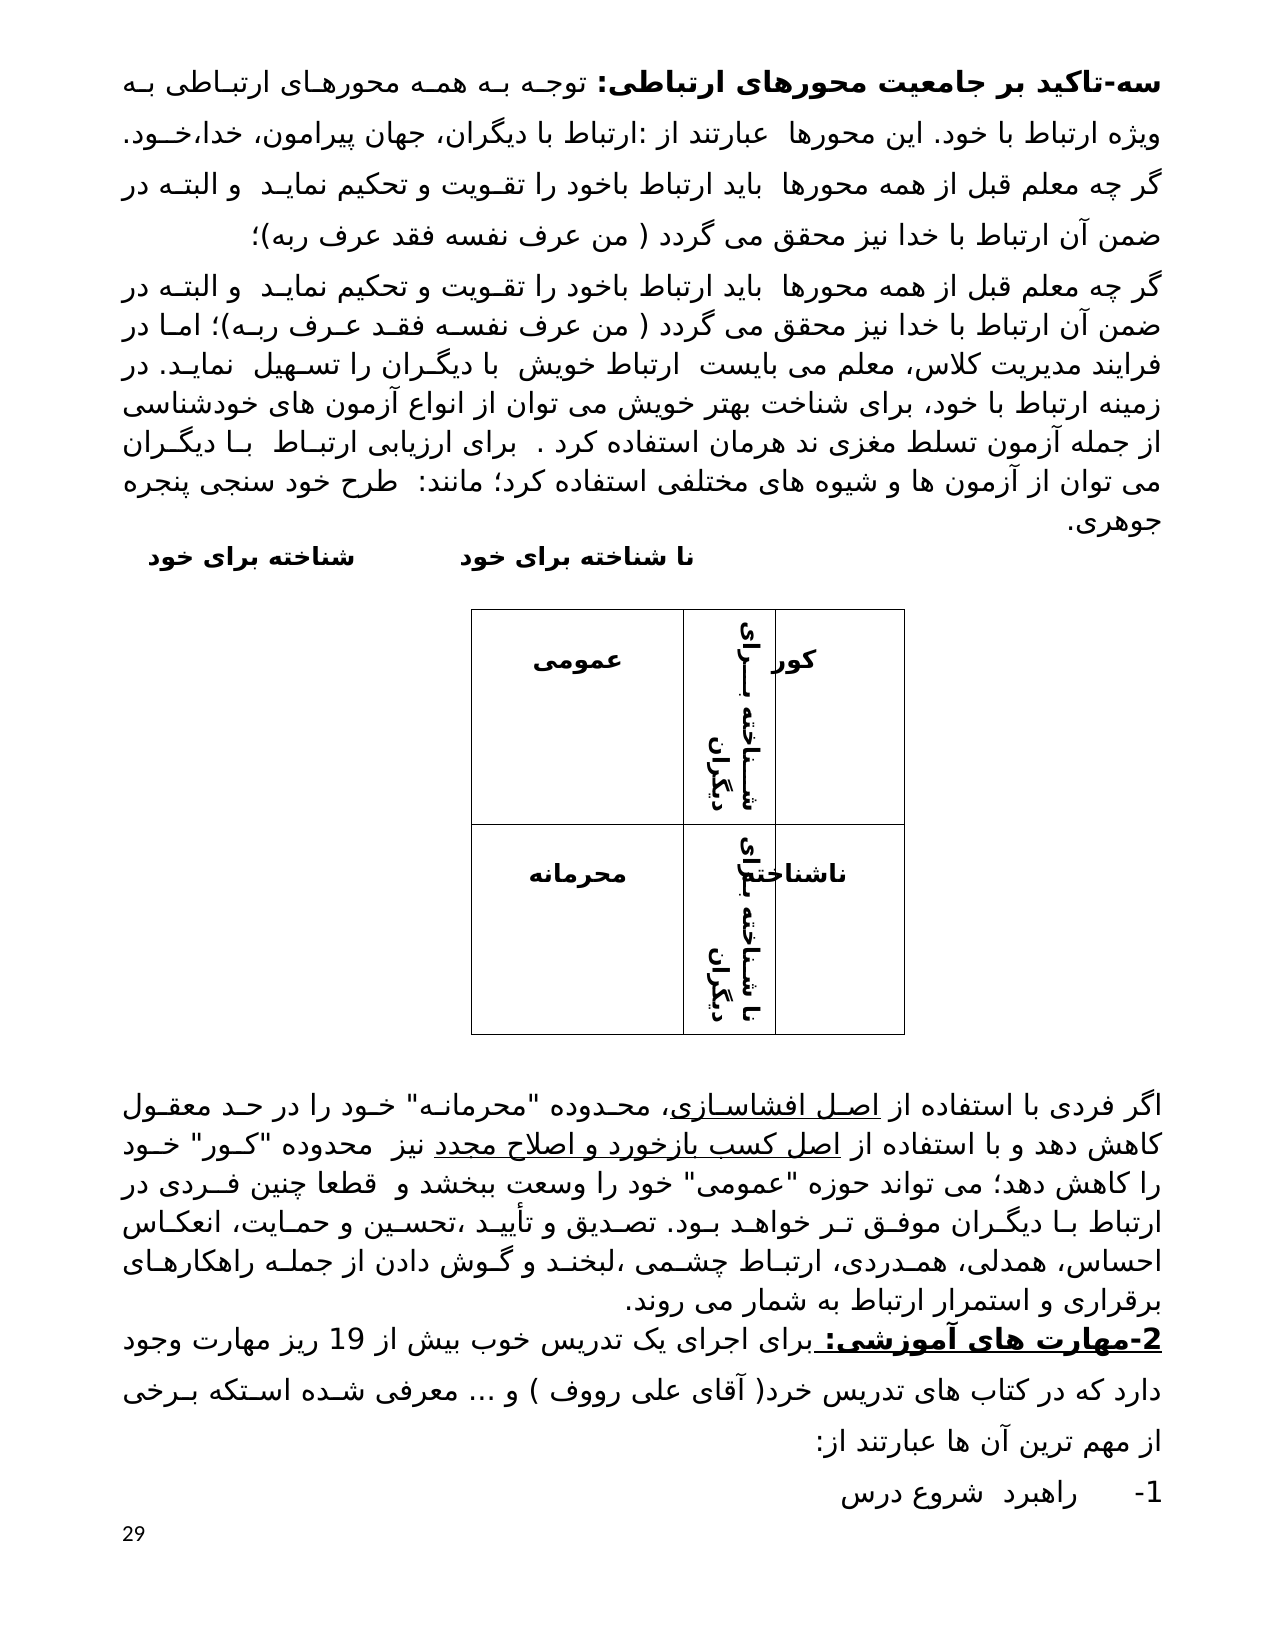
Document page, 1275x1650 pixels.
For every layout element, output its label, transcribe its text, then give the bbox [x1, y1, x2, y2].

list نا شناخته برای خود شناخته برای خود [122, 644, 1162, 673]
text دو- استمرار ارتباط: از طریق شناخت موانع ارتباطی و یافتن راه های رفع یا غلبه بر موانع ارتباطی در مباحث تکنولوژی آموزشی است. [122, 66, 1162, 151]
table_cell ناشناخته [776, 926, 904, 1136]
table_header عمومی [472, 712, 683, 925]
list گر چه معلم قبل از همه محورها باید ارتباط باخود را تقویت و تحکیم نماید و البته در ضمن آن ارتباط با خدا نیز محقق می گردد ( من عرف نفسه فقد عرف ربه)؛ اما در فرایند مدیریت کلاس، معلم می بایست ارتباط خویش با دیگران را تسهیل نماید. در زمینه ارتباط با خود، برای شناخت بهتر خویش می توان از انواع آزمون های خودشناسی از جمله آزمون تسلط مغزی ند هرمان استفاده کرد . برای ارزیابی ارتباط با دیگران می توان از آزمون ها و شیوه های مختلفی استفاده کرد؛ مانند: طرح خود سنجی پنجره جوهری. [122, 371, 1162, 639]
list اگر فردی با استفاده از اصل افشاسازی، محدوده "محرمانه" خود را در حد معقول کاهش دهد و با استفاده از اصل کسب بازخورد و اصلاح مجدد نیز محدوده "کور" خود را کاهش دهد؛ می تواند حوزه "عمومی" خود را وسعت ببخشد و قطعا چنین فردی در ارتباط با دیگران موفق تر خواهد بود. تصدیق و تأیید ،تحسین و حمایت، انعکاس احساس، همدلی، همدردی، ارتباط چشمی ،لبخند و گوش دادن از جمله راهکارهای برقراری و استمرار ارتباط به شمار می روند. [122, 1191, 1162, 1419]
table_cell نا شناخته برای دیگران [684, 926, 775, 1136]
table_cell محرمانه [472, 926, 683, 1136]
table_header شناخته برای دیگران [684, 712, 775, 925]
text سه-تاکید بر جامعیت محورهای ارتباطی: توجه به همه محورهای ارتباطی به ویژه ارتباط با خود. این محورها عبارتند از :ارتباط با دیگران، جهان پیرامون، خدا،خود. گر چه معلم قبل از همه محورها باید ارتباط باخود را تقویت و تحکیم نماید و البته در ضمن آن ارتباط با خدا نیز محقق می گردد ( من عرف نفسه فقد عرف ربه)؛ [122, 167, 1162, 354]
table_header کور [776, 712, 904, 925]
